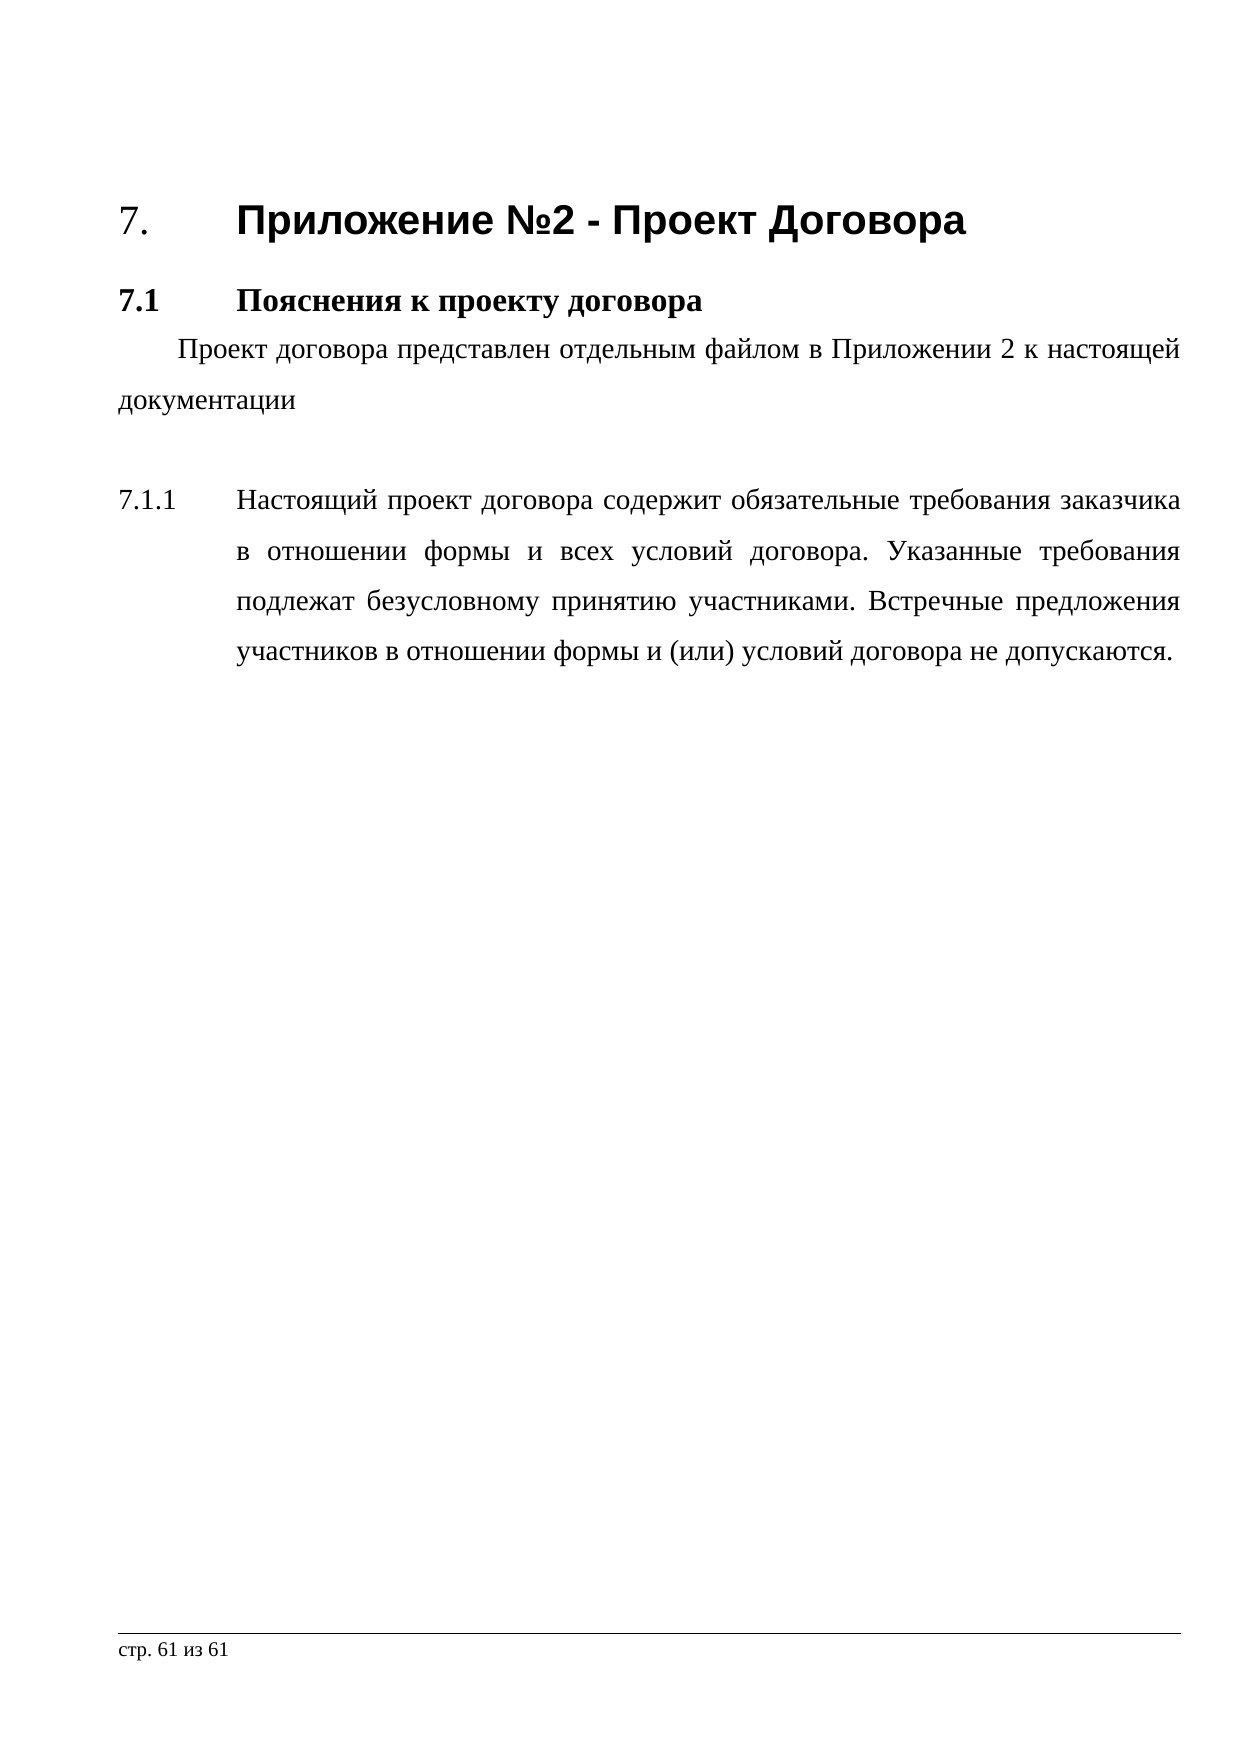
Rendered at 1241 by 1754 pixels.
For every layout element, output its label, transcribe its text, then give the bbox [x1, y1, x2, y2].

subtitle Приложение №2 - Проект Договора [118, 195, 1181, 243]
subtitle Пояснения к проекту договора [118, 281, 1181, 319]
list Настоящий проект договора содержит обязательные требования заказчика в отношении формы и всех условий договора. Указанные требования подлежат безусловному принятию участниками. Встречные предложения участников в отношении формы и (или) условий договора не допускаются. [118, 482, 1181, 667]
text Проект договора представлен отдельным файлом в Приложении 2 к настоящей документации [118, 331, 1181, 415]
